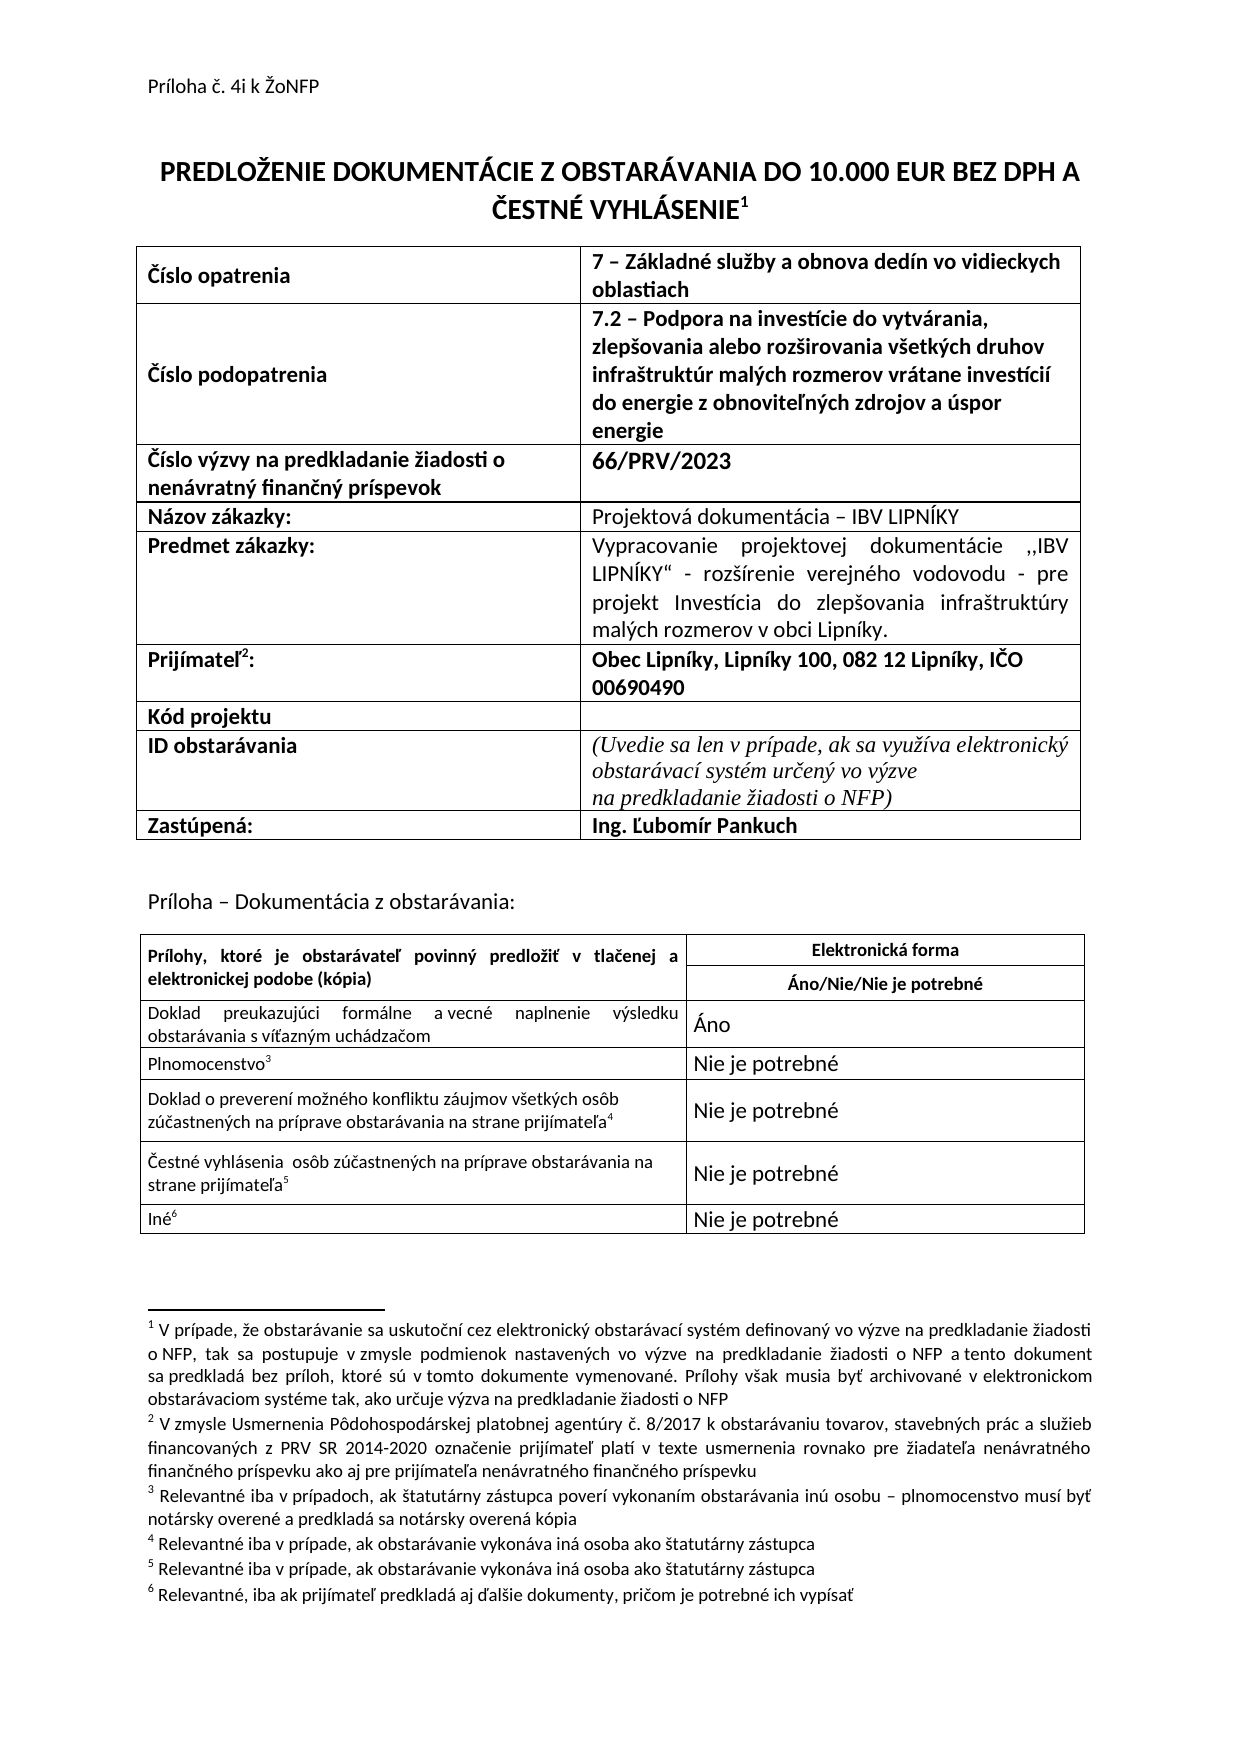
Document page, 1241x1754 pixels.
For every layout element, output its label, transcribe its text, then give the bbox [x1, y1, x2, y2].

table_cell Doklad o preverení možného konfliktu záujmov všetkých osôb zúčastnených na príprave obstarávania na strane prijímateľa [141, 1080, 686, 1141]
table_cell Predmet zákazky: [137, 532, 580, 644]
table_cell Plnomocenstvo [141, 1048, 686, 1078]
table_cell Iné [141, 1205, 686, 1233]
table_header Číslo opatrenia [137, 247, 580, 303]
table_cell Názov zákazky: [137, 503, 580, 531]
table_cell 66/PRV/2023 [581, 445, 1080, 501]
table_cell 7.2 – Podpora na investície do vytvárania, zlepšovania alebo rozširovania všetkých druhov infraštruktúr malých rozmerov vrátane investícií do energie z obnoviteľných zdrojov a úspor energie [581, 304, 1080, 444]
table_cell Doklad preukazujúci formálne a vecné naplnenie výsledku obstarávania s víťazným uchádzačom [141, 1001, 686, 1047]
table_cell [687, 1080, 1084, 1141]
table_cell Vypracovanie projektovej dokumentácie ,,IBV LIPNÍKY“ - rozšírenie verejného vodovodu - pre projekt Investícia do zlepšovania infraštruktúry malých rozmerov v obci Lipníky. [581, 532, 1080, 644]
table_header Prílohy, ktoré je obstarávateľ povinný predložiť v tlačenej a elektronickej podobe (kópia) [141, 935, 686, 1000]
table_cell ID obstarávania [137, 731, 580, 810]
table_cell Obec Lipníky, Lipníky 100, 082 12 Lipníky, IČO 00690490 [581, 645, 1080, 701]
table_cell Kód projektu [137, 702, 580, 730]
table_cell Číslo výzvy na predkladanie žiadosti o nenávratný finančný príspevok [137, 445, 580, 501]
table_cell Prijímateľ: [137, 645, 580, 701]
table_cell [687, 1001, 1084, 1047]
table_cell [687, 1142, 1084, 1203]
text Príloha – Dokumentácia z obstarávania: [148, 887, 1093, 915]
table_cell [687, 1205, 1084, 1233]
table_cell [687, 1048, 1084, 1078]
table_cell (Uvedie sa len v prípade, ak sa využíva elektronický obstarávací systém určený vo výzve na predkladanie žiadosti o NFP) [581, 731, 1080, 810]
table_cell Projektová dokumentácia – IBV LIPNÍKY [581, 503, 1080, 531]
table_header Elektronická forma [687, 935, 1084, 965]
table_header 7 – Základné služby a obnova dedín vo vidieckych oblastiach [581, 247, 1080, 303]
table_cell Číslo podopatrenia [137, 304, 580, 444]
text PREDLOŽENIE DOKUMENTÁCIE Z OBSTARÁVANIA DO 10.000 EUR BEZ DPH A ČESTNÉ VYHLÁSENIE [148, 153, 1093, 227]
table_cell Čestné vyhlásenia osôb zúčastnených na príprave obstarávania na strane prijímateľa [141, 1142, 686, 1203]
table_cell Zastúpená: [137, 811, 580, 839]
table_cell Ing. Ľubomír Pankuch [581, 811, 1080, 839]
table_cell Áno/Nie/Nie je potrebné [687, 966, 1084, 1000]
table_cell [581, 702, 1080, 730]
